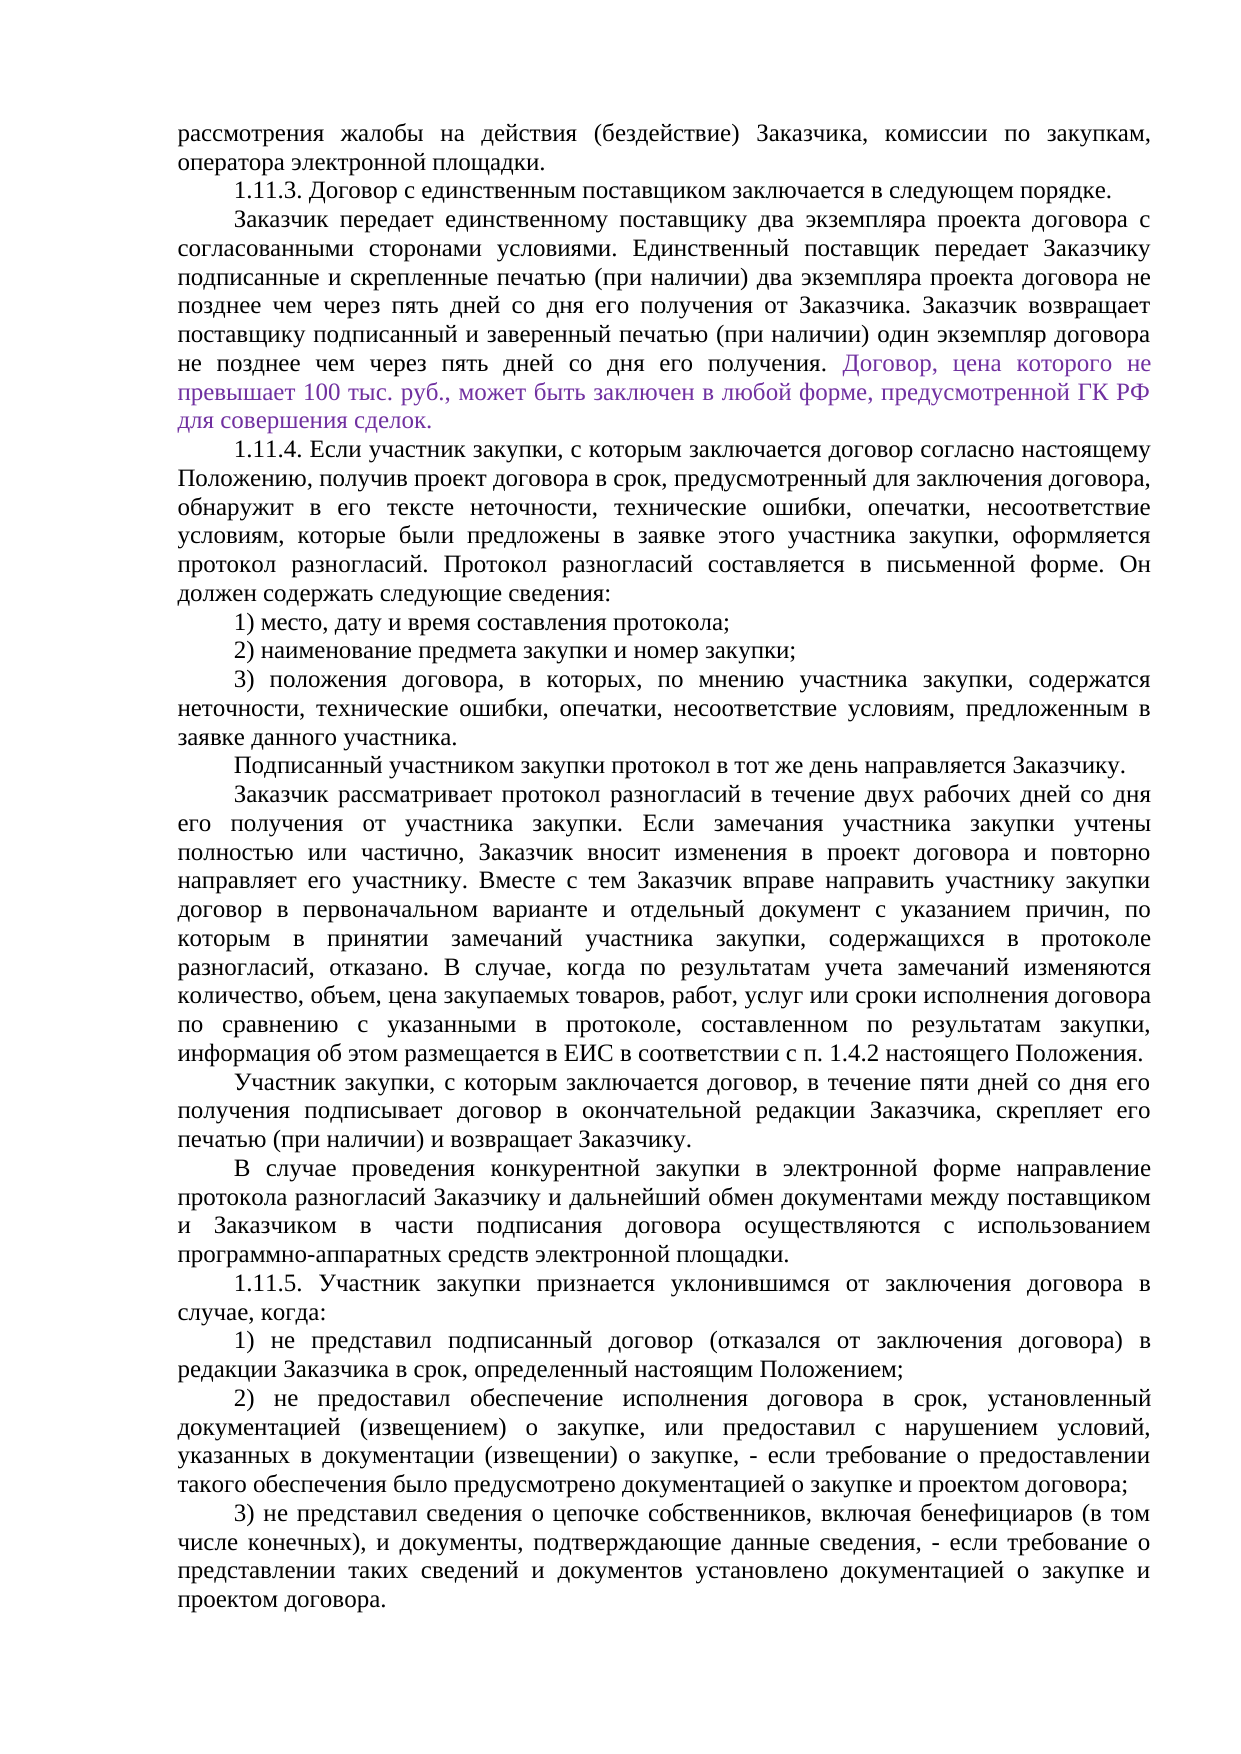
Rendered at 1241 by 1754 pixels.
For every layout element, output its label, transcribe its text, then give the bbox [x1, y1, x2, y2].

text Подписанный участником закупки протокол в тот же день направляется Заказчику. [177, 751, 1152, 779]
text 1.11.4. Если участник закупки, с которым заключается договор согласно настоящему Положению, получив проект договора в срок, предусмотренный для заключения договора, обнаружит в его тексте неточности, технические ошибки, опечатки, несоответствие условиям, которые были предложены в заявке этого участника закупки, оформляется протокол разногласий. Протокол разногласий составляется в письменной форме. Он должен содержать следующие сведения: [177, 434, 1152, 607]
text 1) не представил подписанный договор (отказался от заключения договора) в редакции Заказчика в срок, определенный настоящим Положением; [177, 1326, 1152, 1383]
text 2) не предоставил обеспечение исполнения договора в срок, установленный документацией (извещением) о закупке, или предоставил с нарушением условий, указанных в документации (извещении) о закупке, - если требование о предоставлении такого обеспечения было предусмотрено документацией о закупке и проектом договора; [177, 1383, 1152, 1498]
text В случае проведения конкурентной закупки в электронной форме направление протокола разногласий Заказчику и дальнейший обмен документами между поставщиком и Заказчиком в части подписания договора осуществляются с использованием программно-аппаратных средств электронной площадки. [177, 1153, 1152, 1268]
text 3) не представил сведения о цепочке собственников, включая бенефициаров (в том числе конечных), и документы, подтверждающие данные сведения, - если требование о представлении таких сведений и документов установлено документацией о закупке и проектом договора. [177, 1498, 1152, 1613]
text 1.11.5. Участник закупки признается уклонившимся от заключения договора в случае, когда: [177, 1268, 1152, 1326]
text Заказчик передает единственному поставщику два экземпляра проекта договора с согласованными сторонами условиями. Единственный поставщик передает Заказчику подписанные и скрепленные печатью (при наличии) два экземпляра проекта договора не позднее чем через пять дней со дня его получения от Заказчика. Заказчик возвращает поставщику подписанный и заверенный печатью (при наличии) один экземпляр договора не позднее чем через пять дней со дня его получения. Договор, цена которого не превышает 100 тыс. руб., может быть заключен в любой форме, предусмотренной ГК РФ для совершения сделок. [177, 204, 1152, 434]
text 2) наименование предмета закупки и номер закупки; [177, 636, 1152, 664]
text 3) положения договора, в которых, по мнению участника закупки, содержатся неточности, технические ошибки, опечатки, несоответствие условиям, предложенным в заявке данного участника. [177, 664, 1152, 751]
text Заказчик рассматривает протокол разногласий в течение двух рабочих дней со дня его получения от участника закупки. Если замечания участника закупки учтены полностью или частично, Заказчик вносит изменения в проект договора и повторно направляет его участнику. Вместе с тем Заказчик вправе направить участнику закупки договор в первоначальном варианте и отдельный документ с указанием причин, по которым в принятии замечаний участника закупки, содержащихся в протоколе разногласий, отказано. В случае, когда по результатам учета замечаний изменяются количество, объем, цена закупаемых товаров, работ, услуг или сроки исполнения договора по сравнению с указанными в протоколе, составленном по результатам закупки, информация об этом размещается в ЕИС в соответствии с п. 1.4.2 настоящего Положения. [177, 779, 1152, 1067]
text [177, 118, 1152, 176]
text Участник закупки, с которым заключается договор, в течение пяти дней со дня его получения подписывает договор в окончательной редакции Заказчика, скрепляет его печатью (при наличии) и возвращает Заказчику. [177, 1067, 1152, 1153]
text 1.11.3. Договор с единственным поставщиком заключается в следующем порядке. [177, 176, 1152, 204]
text 1) место, дату и время составления протокола; [177, 607, 1152, 636]
